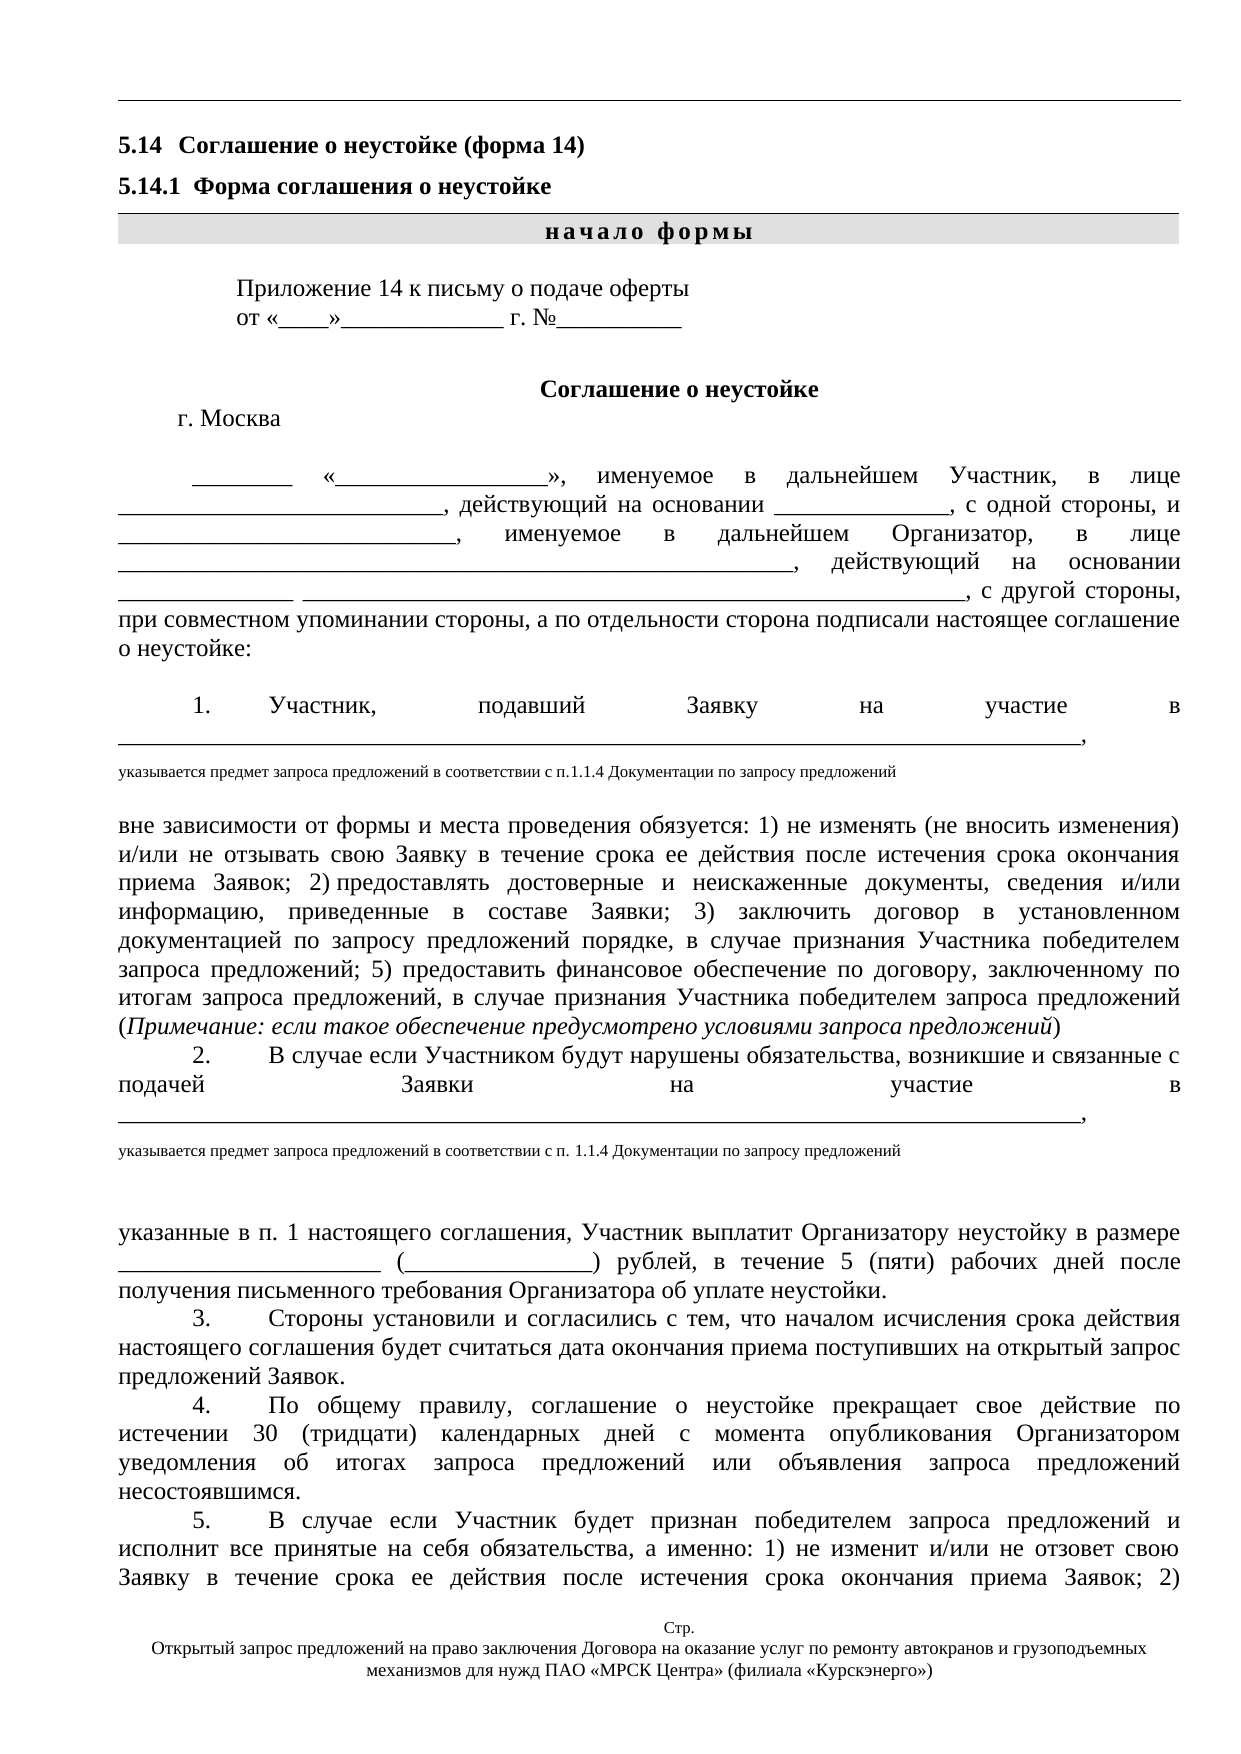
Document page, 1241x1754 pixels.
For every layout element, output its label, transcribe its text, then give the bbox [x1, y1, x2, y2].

text Приложение 14 к письму о подаче оферты от «____»_____________ г. №__________ [236, 273, 1181, 331]
subtitle Соглашение о неустойке (форма 14) [118, 130, 1181, 159]
text г. Москва [118, 403, 1181, 431]
list Участник, подавший Заявку на участие в _____________________________________________________________________________, [118, 690, 1181, 748]
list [118, 1505, 1181, 1591]
text ________ «_________________», именуемое в дальнейшем Участник, в лице __________________________, действующий на основании ______________, с одной стороны, и ___________________________, именуемое в дальнейшем Организатор, в лице ______________________________________________________, действующий на основании ______________ _____________________________________________________, с другой стороны, при совместном упоминании стороны, а по отдельности сторона подписали настоящее соглашение о неустойке: [118, 460, 1181, 661]
text начало формы [118, 214, 1179, 244]
text указанные в п. 1 настоящего соглашения, Участник выплатит Организатору неустойку в размере _____________________ (_______________) рублей, в течение 5 (пяти) рабочих дней после получения письменного требования Организатора об уплате неустойки. [118, 1217, 1181, 1303]
subtitle Форма соглашения о неустойке [118, 171, 1181, 200]
text Соглашение о неустойке [118, 374, 1181, 403]
list В случае если Участником будут нарушены обязательства, возникшие и связанные с подачей Заявки на участие в _____________________________________________________________________________, [118, 1040, 1181, 1126]
text указывается предмет запроса предложений в соответствии с п. 1.1.4 Документации по запросу предложений [118, 1126, 1181, 1160]
text вне зависимости от формы и места проведения обязуется: 1) не изменять (не вносить изменения) и/или не отзывать свою Заявку в течение срока ее действия после истечения срока окончания приема Заявок; 2) предоставлять достоверные и неискаженные документы, сведения и/или информацию, приведенные в составе Заявки; 3) заключить договор в установленном документацией по запросу предложений порядке, в случае признания Участника победителем запроса предложений; 5) предоставить финансовое обеспечение по договору, заключенному по итогам запроса предложений, в случае признания Участника победителем запроса предложений (Примечание: если такое обеспечение предусмотрено условиями запроса предложений) [118, 810, 1181, 1040]
list По общему правилу, соглашение о неустойке прекращает свое действие по истечении 30 (тридцати) календарных дней с момента опубликования Организатором уведомления об итогах запроса предложений или объявления запроса предложений несостоявшимся. [118, 1390, 1181, 1505]
list Стороны установили и согласились с тем, что началом исчисления срока действия настоящего соглашения будет считаться дата окончания приема поступивших на открытый запрос предложений Заявок. [118, 1303, 1181, 1390]
text указывается предмет запроса предложений в соответствии с п.1.1.4 Документации по запросу предложений [118, 748, 1181, 781]
